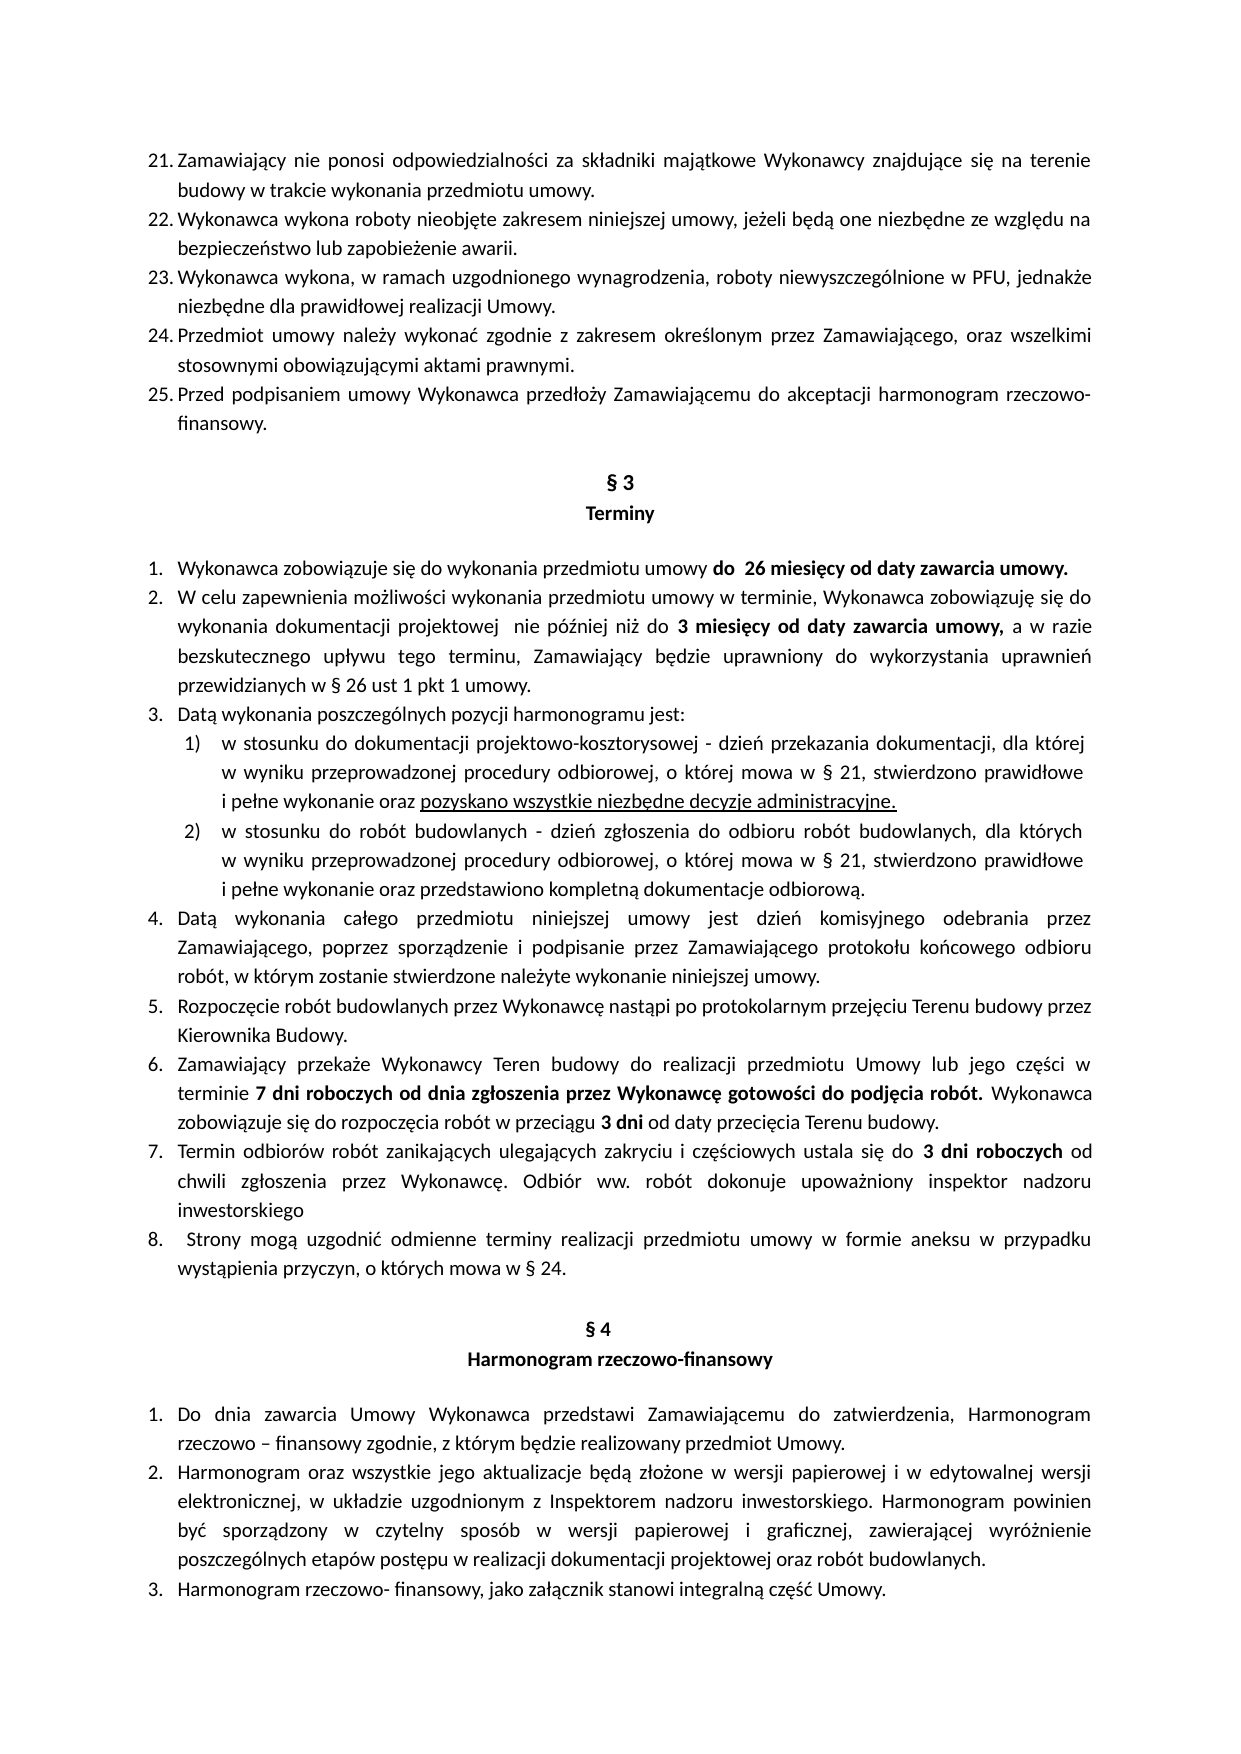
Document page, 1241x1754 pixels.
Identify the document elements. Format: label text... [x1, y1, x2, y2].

list Do dnia zawarcia Umowy Wykonawca przedstawi Zamawiającemu do zatwierdzenia, Harmonogram rzeczowo – finansowy zgodnie, z którym będzie realizowany przedmiot Umowy. [148, 1401, 1093, 1455]
list Datą wykonania całego przedmiotu niniejszej umowy jest dzień komisyjnego odebrania przez Zamawiającego, poprzez sporządzenie i podpisanie przez Zamawiającego protokołu końcowego odbioru robót, w którym zostanie stwierdzone należyte wykonanie niniejszej umowy. [148, 905, 1093, 989]
list Harmonogram oraz wszystkie jego aktualizacje będą złożone w wersji papierowej i w edytowalnej wersji elektronicznej, w układzie uzgodnionym z Inspektorem nadzoru inwestorskiego. Harmonogram powinien być sporządzony w czytelny sposób w wersji papierowej i graficznej, zawierającej wyróżnienie poszczególnych etapów postępu w realizacji dokumentacji projektowej oraz robót budowlanych. [148, 1459, 1093, 1572]
list Rozpoczęcie robót budowlanych przez Wykonawcę nastąpi po protokolarnym przejęciu Terenu budowy przez Kierownika Budowy. [148, 993, 1093, 1047]
list Datą wykonania poszczególnych pozycji harmonogramu jest: [148, 701, 1093, 727]
list Przedmiot umowy należy wykonać zgodnie z zakresem określonym przez Zamawiającego, oraz wszelkimi stosownymi obowiązującymi aktami prawnymi. [148, 323, 1093, 377]
list Harmonogram rzeczowo- finansowy, jako załącznik stanowi integralną część Umowy. [148, 1576, 1093, 1601]
text Harmonogram rzeczowo-finansowy [148, 1346, 1093, 1371]
text Terminy [148, 501, 1093, 526]
list Termin odbiorów robót zanikających ulegających zakryciu i częściowych ustala się do 3 dni roboczych od chwili zgłoszenia przez Wykonawcę. Odbiór ww. robót dokonuje upoważniony inspektor nadzoru inwestorskiego [148, 1139, 1093, 1222]
list Zamawiający nie ponosi odpowiedzialności za składniki majątkowe Wykonawcy znajdujące się na terenie budowy w trakcie wykonania przedmiotu umowy. [148, 148, 1093, 202]
list Wykonawca zobowiązuje się do wykonania przedmiotu umowy do 26 miesięcy od daty zawarcia umowy. [148, 555, 1093, 581]
list w stosunku do robót budowlanych - dzień zgłoszenia do odbioru robót budowlanych, dla których w wyniku przeprowadzonej procedury odbiorowej, o której mowa w § 21, stwierdzono prawidłowe i pełne wykonanie oraz przedstawiono kompletną dokumentacje odbiorową. [184, 818, 1093, 902]
list Wykonawca wykona roboty nieobjęte zakresem niniejszej umowy, jeżeli będą one niezbędne ze względu na bezpieczeństwo lub zapobieżenie awarii. [148, 206, 1093, 261]
list Strony mogą uzgodnić odmienne terminy realizacji przedmiotu umowy w formie aneksu w przypadku wystąpienia przyczyn, o których mowa w § 24. [148, 1226, 1093, 1281]
list W celu zapewnienia możliwości wykonania przedmiotu umowy w terminie, Wykonawca zobowiązuję się do wykonania dokumentacji projektowej nie później niż do 3 miesięcy od daty zawarcia umowy, a w razie bezskutecznego upływu tego terminu, Zamawiający będzie uprawniony do wykorzystania uprawnień przewidzianych w § 26 ust 1 pkt 1 umowy. [148, 584, 1093, 697]
list Przed podpisaniem umowy Wykonawca przedłoży Zamawiającemu do akceptacji harmonogram rzeczowo-finansowy. [148, 381, 1093, 436]
list Wykonawca wykona, w ramach uzgodnionego wynagrodzenia, roboty niewyszczególnione w PFU, jednakże niezbędne dla prawidłowej realizacji Umowy. [148, 264, 1093, 319]
text § 3 [148, 468, 1093, 496]
list w stosunku do dokumentacji projektowo-kosztorysowej - dzień przekazania dokumentacji, dla której w wyniku przeprowadzonej procedury odbiorowej, o której mowa w § 21, stwierdzono prawidłowe i pełne wykonanie oraz pozyskano wszystkie niezbędne decyzje administracyjne. [184, 730, 1093, 814]
list Zamawiający przekaże Wykonawcy Teren budowy do realizacji przedmiotu Umowy lub jego części w terminie 7 dni roboczych od dnia zgłoszenia przez Wykonawcę gotowości do podjęcia robót. Wykonawca zobowiązuje się do rozpoczęcia robót w przeciągu 3 dni od daty przecięcia Terenu budowy. [148, 1051, 1093, 1135]
